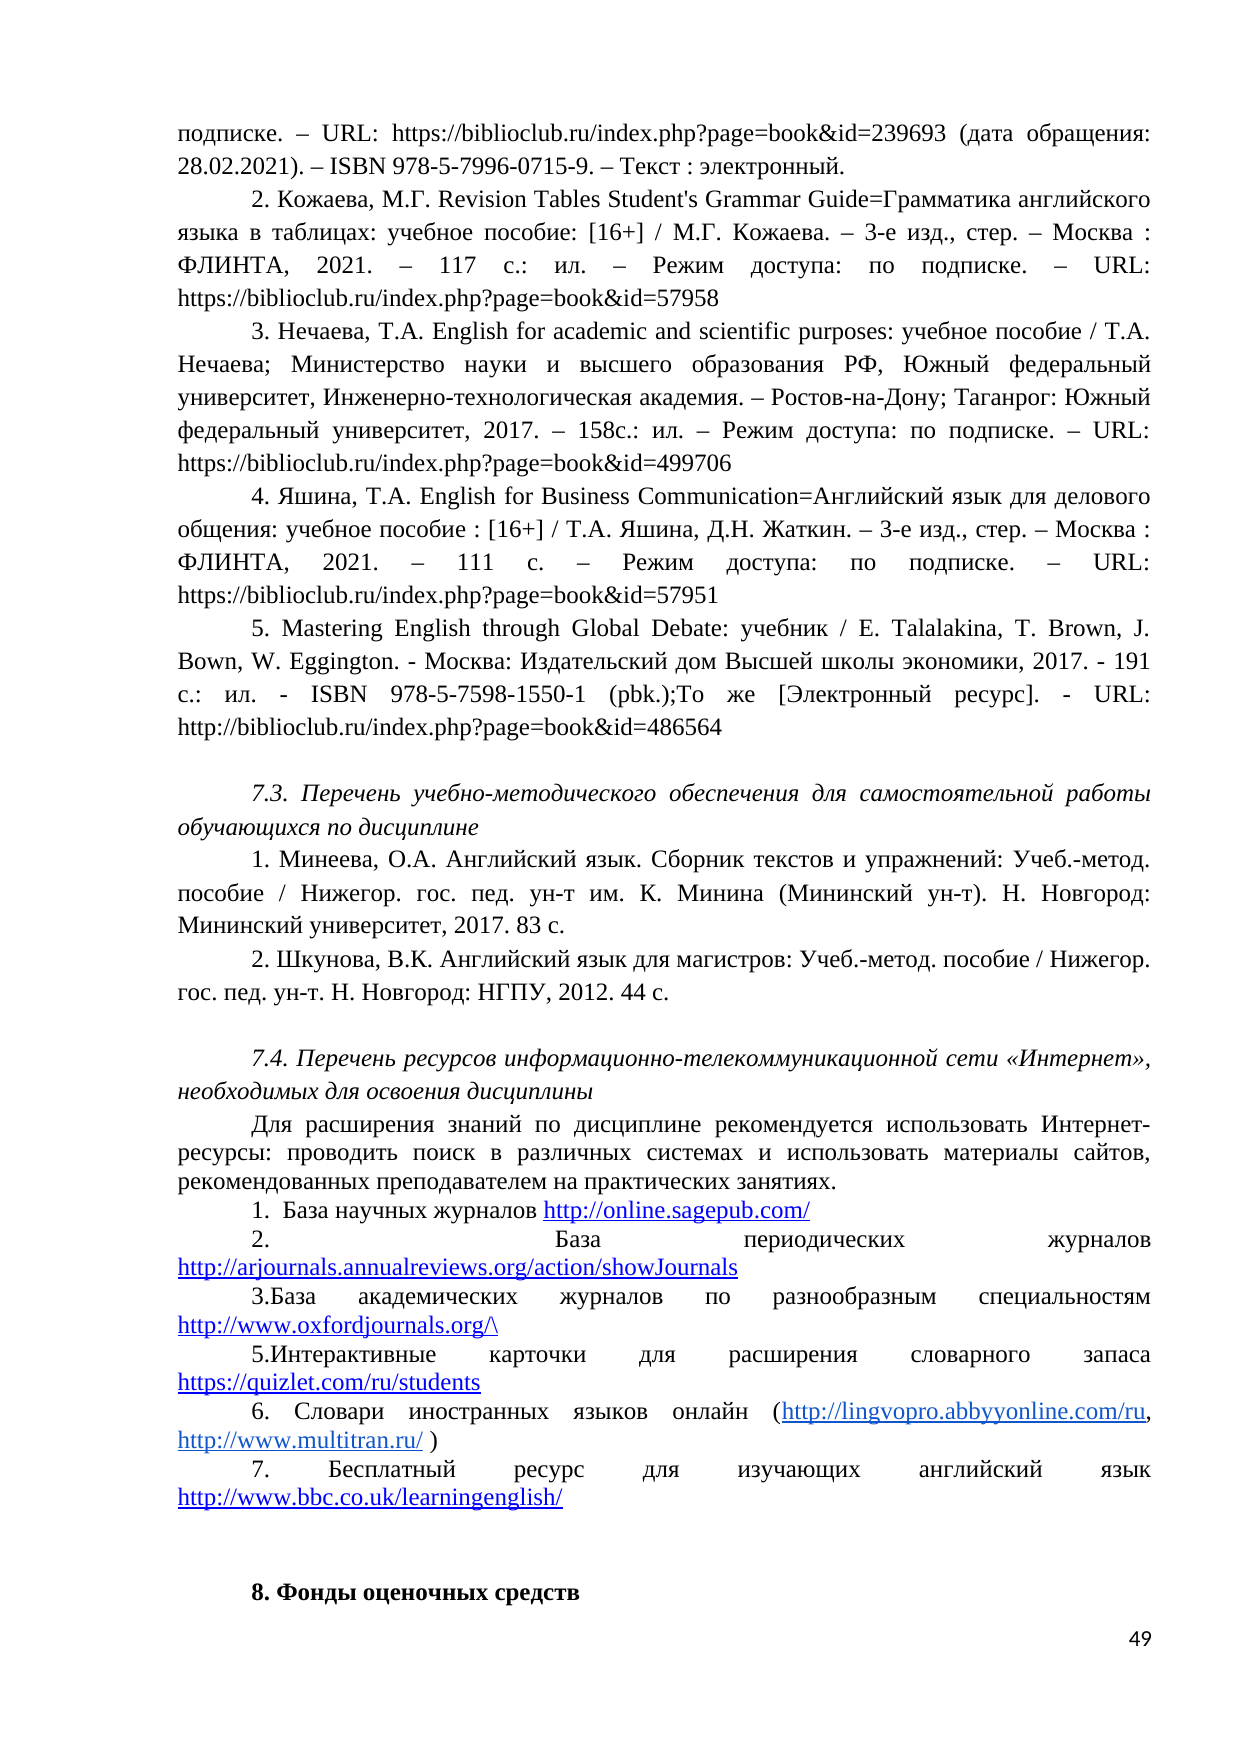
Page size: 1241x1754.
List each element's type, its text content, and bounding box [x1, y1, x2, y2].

text 5. Mastering English through Global Debate: учебник / E. Talalakina, T. Brown, J. Bown, W. Eggington. - Москва: Издательский дом Высшей школы экономики, 2017. - 191 с.: ил. - ISBN 978-5-7598-1550-1 (pbk.);То же [Электронный ресурс]. - URL: http://biblioclub.ru/index.php?page=book&id=486564 [177, 613, 1152, 741]
text Для расширения знаний по дисциплине рекомендуется использовать Интернет-ресурсы: проводить поиск в различных системах и использовать материалы сайтов, рекомендованных преподавателем на практических занятиях. [177, 1109, 1152, 1195]
text 3.База академических журналов по разнообразным специальностям http://www.oxfordjournals.org/\ [177, 1281, 1152, 1339]
text 7.4. Перечень ресурсов информационно-телекоммуникационной сети «Интернет», необходимых для освоения дисциплины [177, 1043, 1152, 1104]
text 2. База периодических журналов http://arjournals.annualreviews.org/action/showJournals [177, 1224, 1152, 1281]
text 3. Нечаева, Т.А. English for academic and scientific purposes: учебное пособие / Т.А. Нечаева; Министерство науки и высшего образования РФ, Южный федеральный университет, Инженерно-технологическая академия. – Ростов-на-Дону; Таганрог: Южный федеральный университет, 2017. – 158с.: ил. – Режим доступа: по подписке. – URL: https://biblioclub.ru/index.php?page=book&id=499706 [177, 316, 1152, 477]
text 7. Бесплатный ресурс для изучающих английский язык http://www.bbc.co.uk/learningenglish/ [177, 1454, 1152, 1511]
text 6. Словари иностранных языков онлайн (http://lingvopro.abbyyonline.com/ru, http://www.multitran.ru/ ) [177, 1396, 1152, 1454]
text 7.3. Перечень учебно-методического обеспечения для самостоятельной работы обучающихся по дисциплине [177, 778, 1152, 840]
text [177, 118, 1152, 180]
text 8. Фонды оценочных средств [177, 1577, 1152, 1606]
text 2. Шкунова, В.К. Английский язык для магистров: Учеб.-метод. пособие / Нижегор. гос. пед. ун-т. Н. Новгород: НГПУ, 2012. 44 с. [177, 944, 1152, 1005]
text 1. База научных журналов http://online.sagepub.com/ [177, 1195, 1152, 1224]
text 5.Интерактивные карточки для расширения словарного запаса https://quizlet.com/ru/students [177, 1339, 1152, 1396]
text 2. Кожаева, М.Г. Revision Tables Student's Grammar Guide=Грамматика английского языка в таблицах: учебное пособие: [16+] / М.Г. Кожаева. – 3-е изд., стер. – Москва : ФЛИНТА, 2021. – 117 с.: ил. – Режим доступа: по подписке. – URL: https://biblioclub.ru/index.php?page=book&id=57958 [177, 184, 1152, 312]
text 4. Яшина, Т.А. English for Business Communication=Английский язык для делового общения: учебное пособие : [16+] / Т.А. Яшина, Д.Н. Жаткин. – 3-е изд., стер. – Москва : ФЛИНТА, 2021. – 111 с. – Режим доступа: по подписке. – URL: https://biblioclub.ru/index.php?page=book&id=57951 [177, 481, 1152, 609]
text 1. Минеева, О.А. Английский язык. Сборник текстов и упражнений: Учеб.-метод. пособие / Нижегор. гос. пед. ун-т им. К. Минина (Мининский ун-т). Н. Новгород: Мининский университет, 2017. 83 с. [177, 844, 1152, 939]
